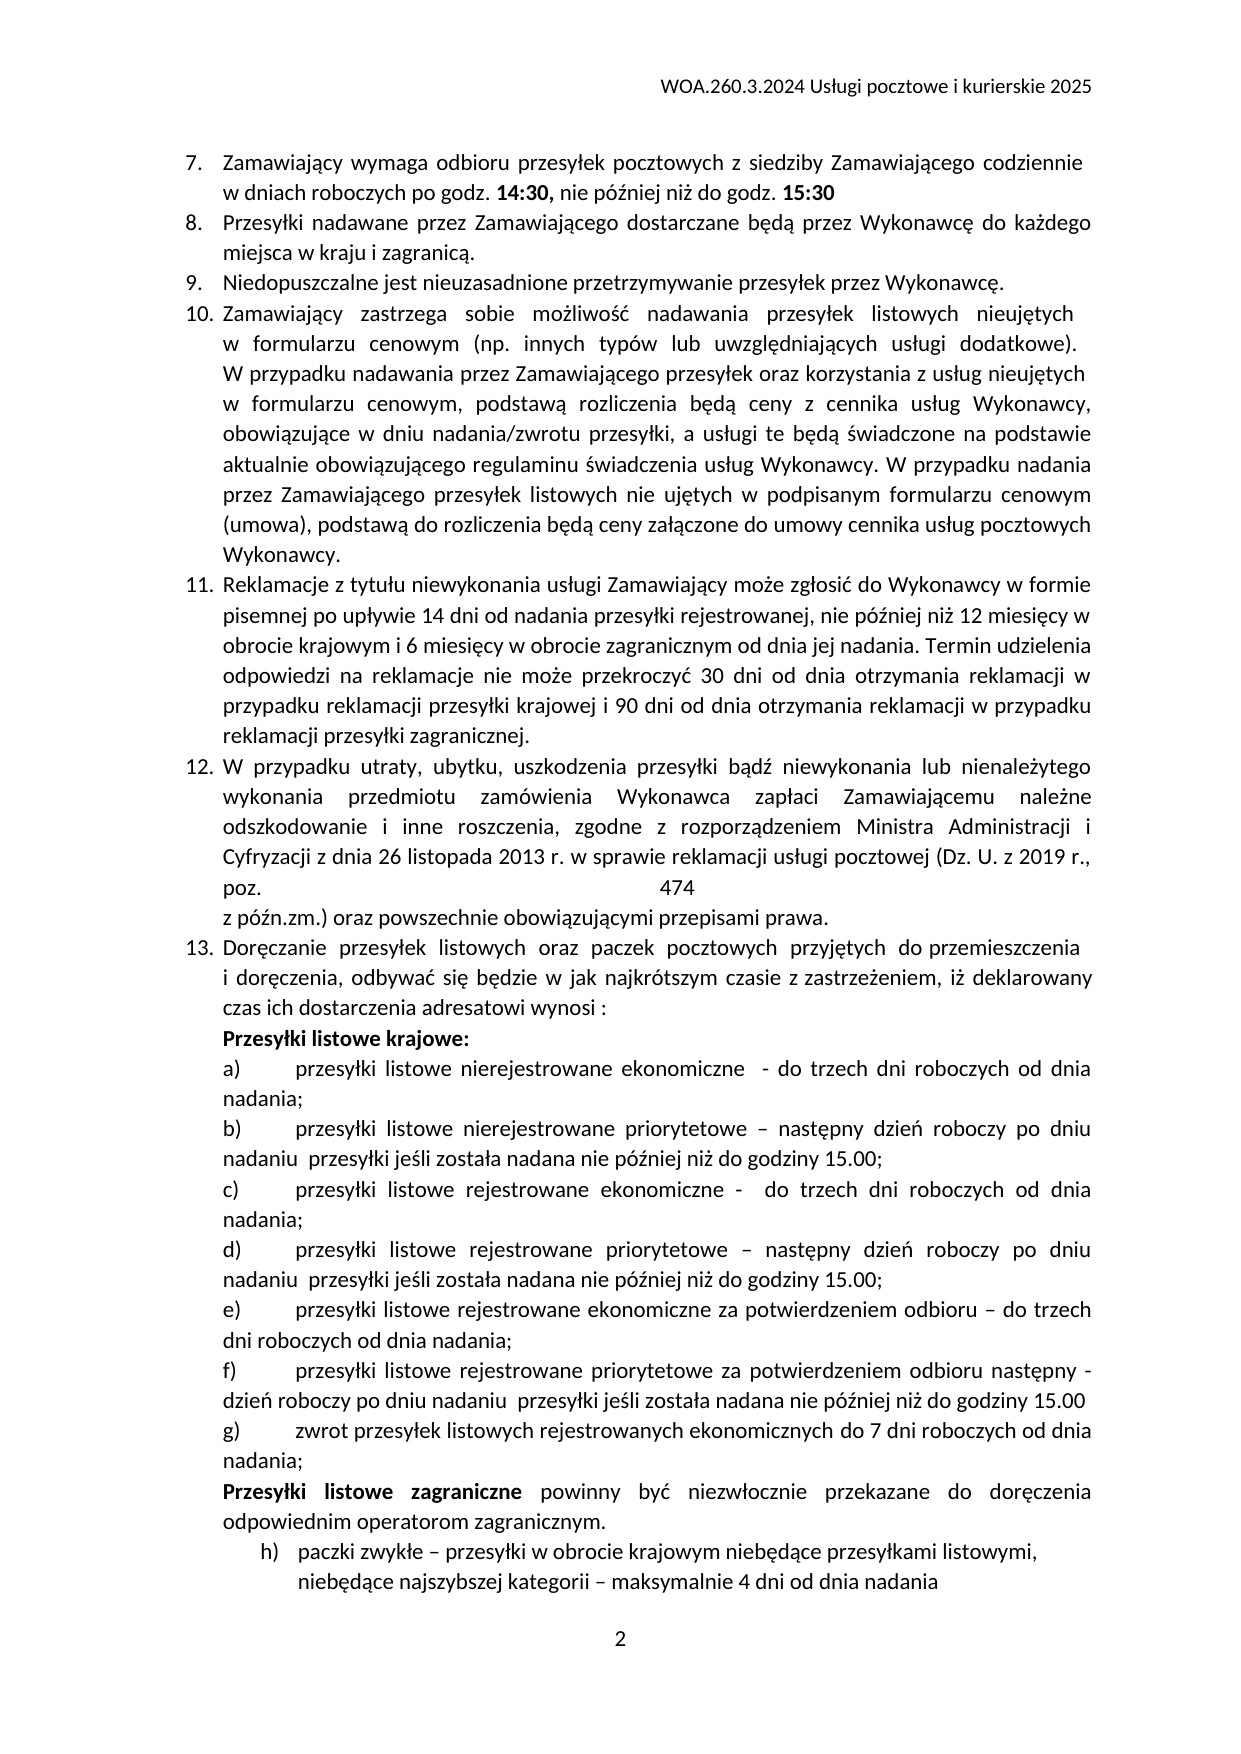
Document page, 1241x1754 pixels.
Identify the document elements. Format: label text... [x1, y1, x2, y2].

list Zamawiający zastrzega sobie możliwość nadawania przesyłek listowych nieujętych w formularzu cenowym (np. innych typów lub uwzględniających usługi dodatkowe). W przypadku nadawania przez Zamawiającego przesyłek oraz korzystania z usług nieujętych w formularzu cenowym, podstawą rozliczenia będą ceny z cennika usług Wykonawcy, obowiązujące w dniu nadania/zwrotu przesyłki, a usługi te będą świadczone na podstawie aktualnie obowiązującego regulaminu świadczenia usług Wykonawcy. W przypadku nadania przez Zamawiającego przesyłek listowych nie ujętych w podpisanym formularzu cenowym (umowa), podstawą do rozliczenia będą ceny załączone do umowy cennika usług pocztowych Wykonawcy. [185, 299, 1093, 568]
list Reklamacje z tytułu niewykonania usługi Zamawiający może zgłosić do Wykonawcy w formie pisemnej po upływie 14 dni od nadania przesyłki rejestrowanej, nie później niż 12 miesięcy w obrocie krajowym i 6 miesięcy w obrocie zagranicznym od dnia jej nadania. Termin udzielenia odpowiedzi na reklamacje nie może przekroczyć 30 dni od dnia otrzymania reklamacji w przypadku reklamacji przesyłki krajowej i 90 dni od dnia otrzymania reklamacji w przypadku reklamacji przesyłki zagranicznej. [185, 571, 1093, 749]
list e) przesyłki listowe rejestrowane ekonomiczne za potwierdzeniem odbioru – do trzech dni roboczych od dnia nadania; [223, 1296, 1093, 1354]
list a) przesyłki listowe nierejestrowane ekonomiczne - do trzech dni roboczych od dnia nadania; [223, 1054, 1093, 1112]
list g) zwrot przesyłek listowych rejestrowanych ekonomicznych do 7 dni roboczych od dnia nadania; [223, 1416, 1093, 1474]
list Doręczanie przesyłek listowych oraz paczek pocztowych przyjętych do przemieszczenia i doręczenia, odbywać się będzie w jak najkrótszym czasie z zastrzeżeniem, iż deklarowany czas ich dostarczenia adresatowi wynosi : [185, 933, 1093, 1021]
list d) przesyłki listowe rejestrowane priorytetowe – następny dzień roboczy po dniu nadaniu przesyłki jeśli została nadana nie później niż do godziny 15.00; [223, 1235, 1093, 1293]
list Przesyłki listowe zagraniczne powinny być niezwłocznie przekazane do doręczenia odpowiednim operatorom zagranicznym. [223, 1477, 1093, 1535]
list Zamawiający wymaga odbioru przesyłek pocztowych z siedziby Zamawiającego codziennie w dniach roboczych po godz. 14:30, nie później niż do godz. 15:30 [185, 148, 1093, 206]
list f) przesyłki listowe rejestrowane priorytetowe za potwierdzeniem odbioru następny - dzień roboczy po dniu nadaniu przesyłki jeśli została nadana nie później niż do godziny 15.00 [223, 1356, 1093, 1414]
list Przesyłki nadawane przez Zamawiającego dostarczane będą przez Wykonawcę do każdego miejsca w kraju i zagranicą. [185, 208, 1093, 266]
list paczki zwykłe – przesyłki w obrocie krajowym niebędące przesyłkami listowymi, niebędące najszybszej kategorii – maksymalnie 4 dni od dnia nadania [260, 1537, 1093, 1595]
list Niedopuszczalne jest nieuzasadnione przetrzymywanie przesyłek przez Wykonawcę. [185, 268, 1093, 296]
list Przesyłki listowe krajowe: [223, 1024, 1093, 1052]
list c) przesyłki listowe rejestrowane ekonomiczne - do trzech dni roboczych od dnia nadania; [223, 1175, 1093, 1233]
list b) przesyłki listowe nierejestrowane priorytetowe – następny dzień roboczy po dniu nadaniu przesyłki jeśli została nadana nie później niż do godziny 15.00; [223, 1114, 1093, 1172]
list W przypadku utraty, ubytku, uszkodzenia przesyłki bądź niewykonania lub nienależytego wykonania przedmiotu zamówienia Wykonawca zapłaci Zamawiającemu należne odszkodowanie i inne roszczenia, zgodne z rozporządzeniem Ministra Administracji i Cyfryzacji z dnia 26 listopada 2013 r. w sprawie reklamacji usługi pocztowej (Dz. U. z 2019 r., poz. 474 z późn.zm.) oraz powszechnie obowiązującymi przepisami prawa. [185, 752, 1093, 931]
